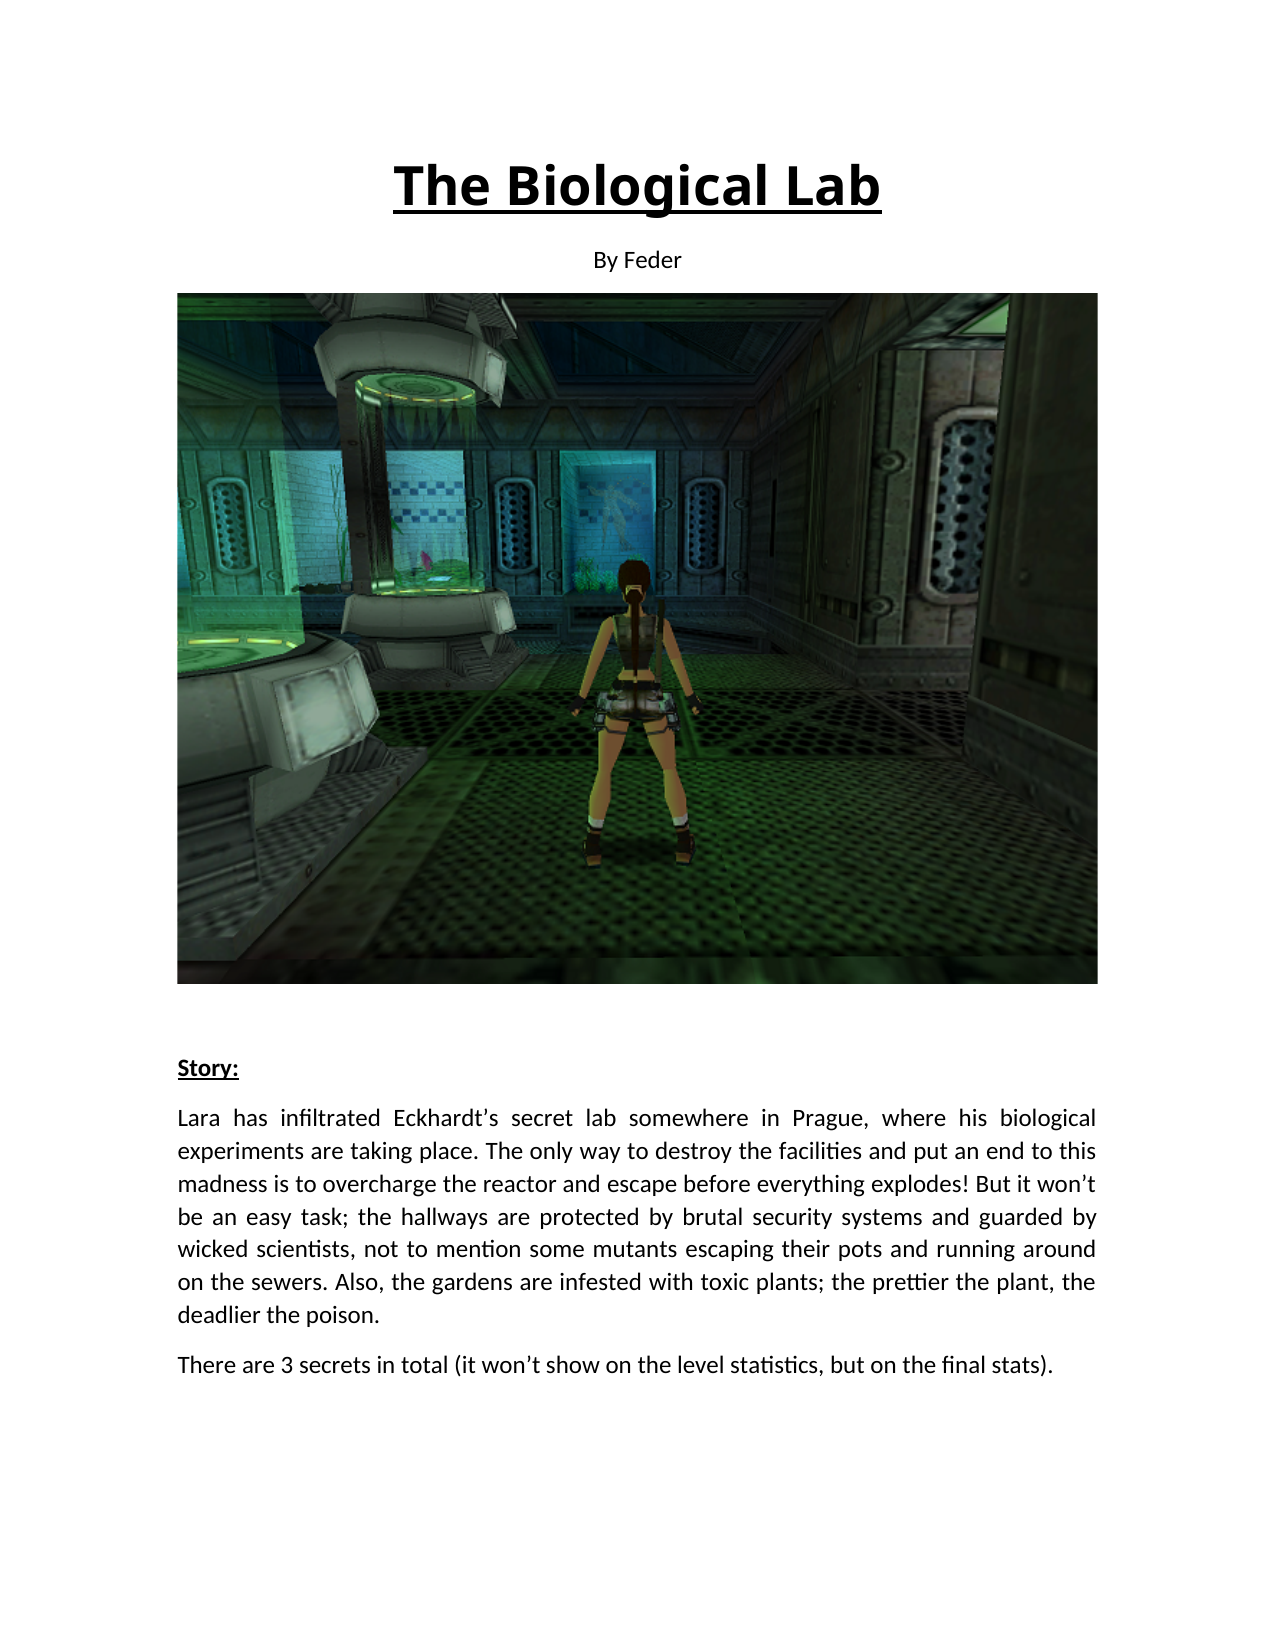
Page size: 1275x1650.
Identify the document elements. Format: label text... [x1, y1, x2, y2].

text The Biological Lab [177, 148, 1098, 221]
picture [177, 293, 1098, 984]
text There are 3 secrets in total (it won’t show on the level statistics, but on the final stats). [177, 1349, 1098, 1379]
text Lara has infiltrated Eckhardt’s secret lab somewhere in Prague, where his biological experiments are taking place. The only way to destroy the facilities and put an end to this madness is to overcharge the reactor and escape before everything explodes! But it won’t be an easy task; the hallways are protected by brutal security systems and guarded by wicked scientists, not to mention some mutants escaping their pots and running around on the sewers. Also, the gardens are infested with toxic plants; the prettier the plant, the deadlier the poison. [177, 1102, 1098, 1330]
text Story: [177, 1052, 1098, 1083]
text By Feder [177, 244, 1098, 274]
